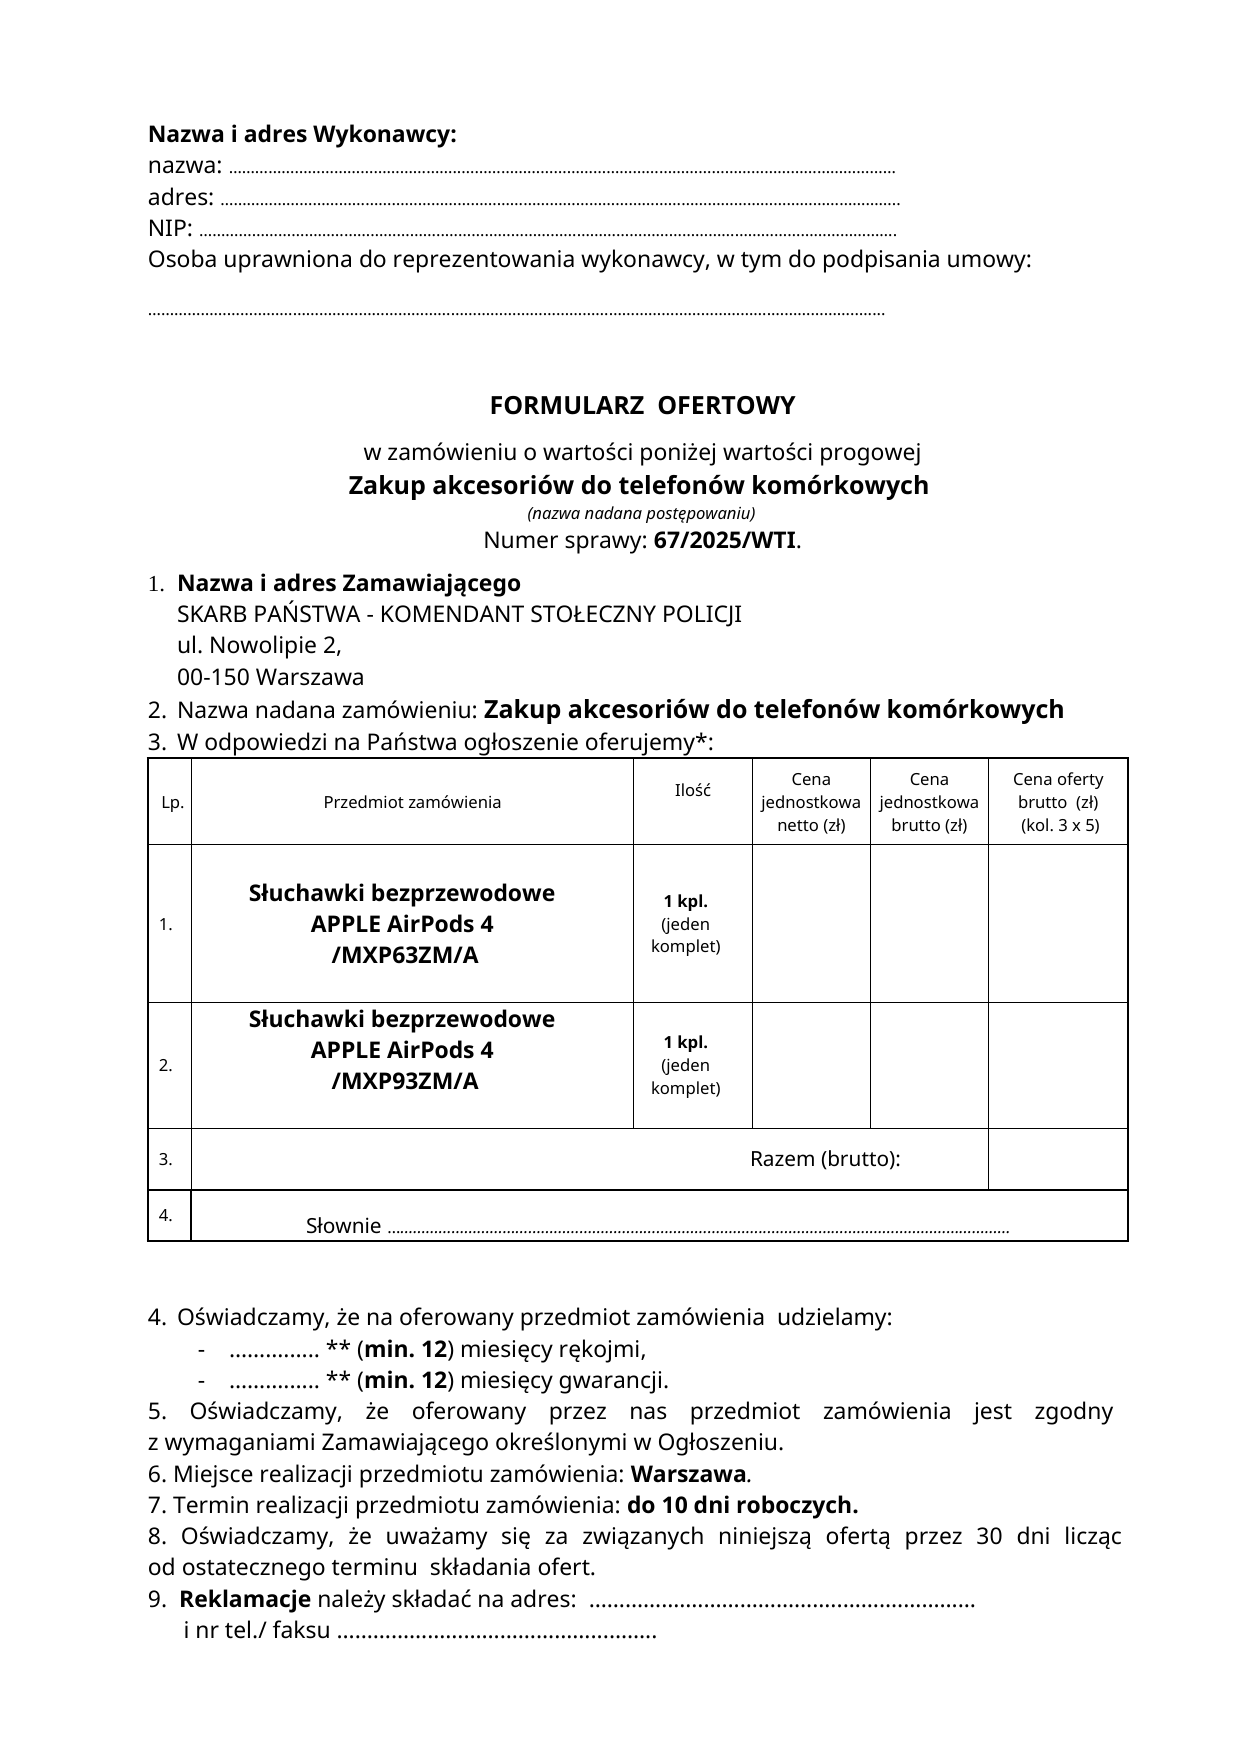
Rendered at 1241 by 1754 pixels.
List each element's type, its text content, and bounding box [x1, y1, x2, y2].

table_cell Słownie ……………………………………………………………………………..………………………………………………… [192, 1191, 1127, 1239]
table_cell [989, 1003, 1127, 1128]
table_cell [871, 845, 988, 1002]
list Oświadczamy, że na oferowany przedmiot zamówienia udzielamy: [148, 1301, 1137, 1332]
text 6. Miejsce realizacji przedmiotu zamówienia: Warszawa. [148, 1457, 1137, 1489]
text Nazwa i adres Wykonawcy: [148, 118, 1137, 149]
table_header Przedmiot zamówienia [192, 759, 633, 844]
text 7. Termin realizacji przedmiotu zamówienia: do 10 dni roboczych. [148, 1489, 1137, 1520]
text 5. Oświadczamy, że oferowany przez nas przedmiot zamówienia jest zgodny z wymaganiami Zamawiającego określonymi w Ogłoszeniu. [148, 1395, 1137, 1457]
table_header Cena jednostkowa brutto (zł) [871, 759, 988, 844]
text …………………………………………………………………………………………………………………………….……………….….... [148, 297, 1137, 320]
text 8. Oświadczamy, że uważamy się za związanych niniejszą ofertą przez 30 dni licząc od ostatecznego terminu składania ofert. [148, 1520, 1137, 1582]
text 00-150 Warszawa [177, 661, 1137, 692]
table_cell [989, 1129, 1127, 1189]
table_header Cena oferty brutto (zł) (kol. 3 x 5) [989, 759, 1127, 844]
table_cell [871, 1003, 988, 1128]
table_cell 4. [149, 1191, 190, 1239]
text NIP: ………………………………………………..…………………………………………………………………………………………. [148, 212, 1137, 243]
table_cell 1. [149, 845, 191, 1002]
text - ……….….. ** (min. 12) miesięcy gwarancji. [162, 1364, 1137, 1395]
list W odpowiedzi na Państwa ogłoszenie oferujemy*: [148, 726, 1137, 757]
text i nr tel./ faksu ……………………………………...….…. [148, 1614, 1137, 1645]
text nazwa: ……………………………………………..……………………………………………………………………………………… [148, 149, 1137, 181]
table_cell 1 kpl. (jeden komplet) [634, 845, 752, 1002]
table_cell Słuchawki bezprzewodowe APPLE AirPods 4 /MXP63ZM/A [192, 845, 633, 1002]
table_cell 1 kpl. (jeden komplet) [634, 1003, 752, 1128]
text Osoba uprawniona do reprezentowania wykonawcy, w tym do podpisania umowy: [148, 243, 1137, 274]
text adres: ……………………………………………………………………………………………………………………………………….. [148, 181, 1137, 212]
text Numer sprawy: 67/2025/WTI. [148, 524, 1137, 556]
text ul. Nowolipie 2, [177, 629, 1137, 661]
text - ……….….. ** (min. 12) miesięcy rękojmi, [162, 1332, 1137, 1364]
list Nazwa i adres Zamawiającego [148, 567, 1137, 598]
table_cell [753, 845, 870, 1002]
text SKARB PAŃSTWA - KOMENDANT STOŁECZNY POLICJI [177, 598, 1137, 629]
text Zakup akcesoriów do telefonów komórkowych (nazwa nadana postępowaniu) [148, 467, 1137, 524]
text 9. Reklamacje należy składać na adres: …………….……………………..……….………… [148, 1582, 1137, 1614]
table_header Cena jednostkowa netto (zł) [753, 759, 870, 844]
table_cell [753, 1003, 870, 1128]
list Nazwa nadana zamówieniu: Zakup akcesoriów do telefonów komórkowych [148, 692, 1137, 726]
text w zamówieniu o wartości poniżej wartości progowej [148, 436, 1137, 467]
table_cell 2. [149, 1003, 191, 1128]
table_cell 3. [149, 1129, 191, 1189]
table_header Lp. [149, 759, 191, 844]
table_header Ilość [634, 759, 752, 844]
table_cell Razem (brutto): [192, 1129, 988, 1189]
table_cell Słuchawki bezprzewodowe APPLE AirPods 4 /MXP93ZM/A [192, 1003, 633, 1128]
text FORMULARZ OFERTOWY [148, 388, 1137, 422]
table_cell [989, 845, 1127, 1002]
